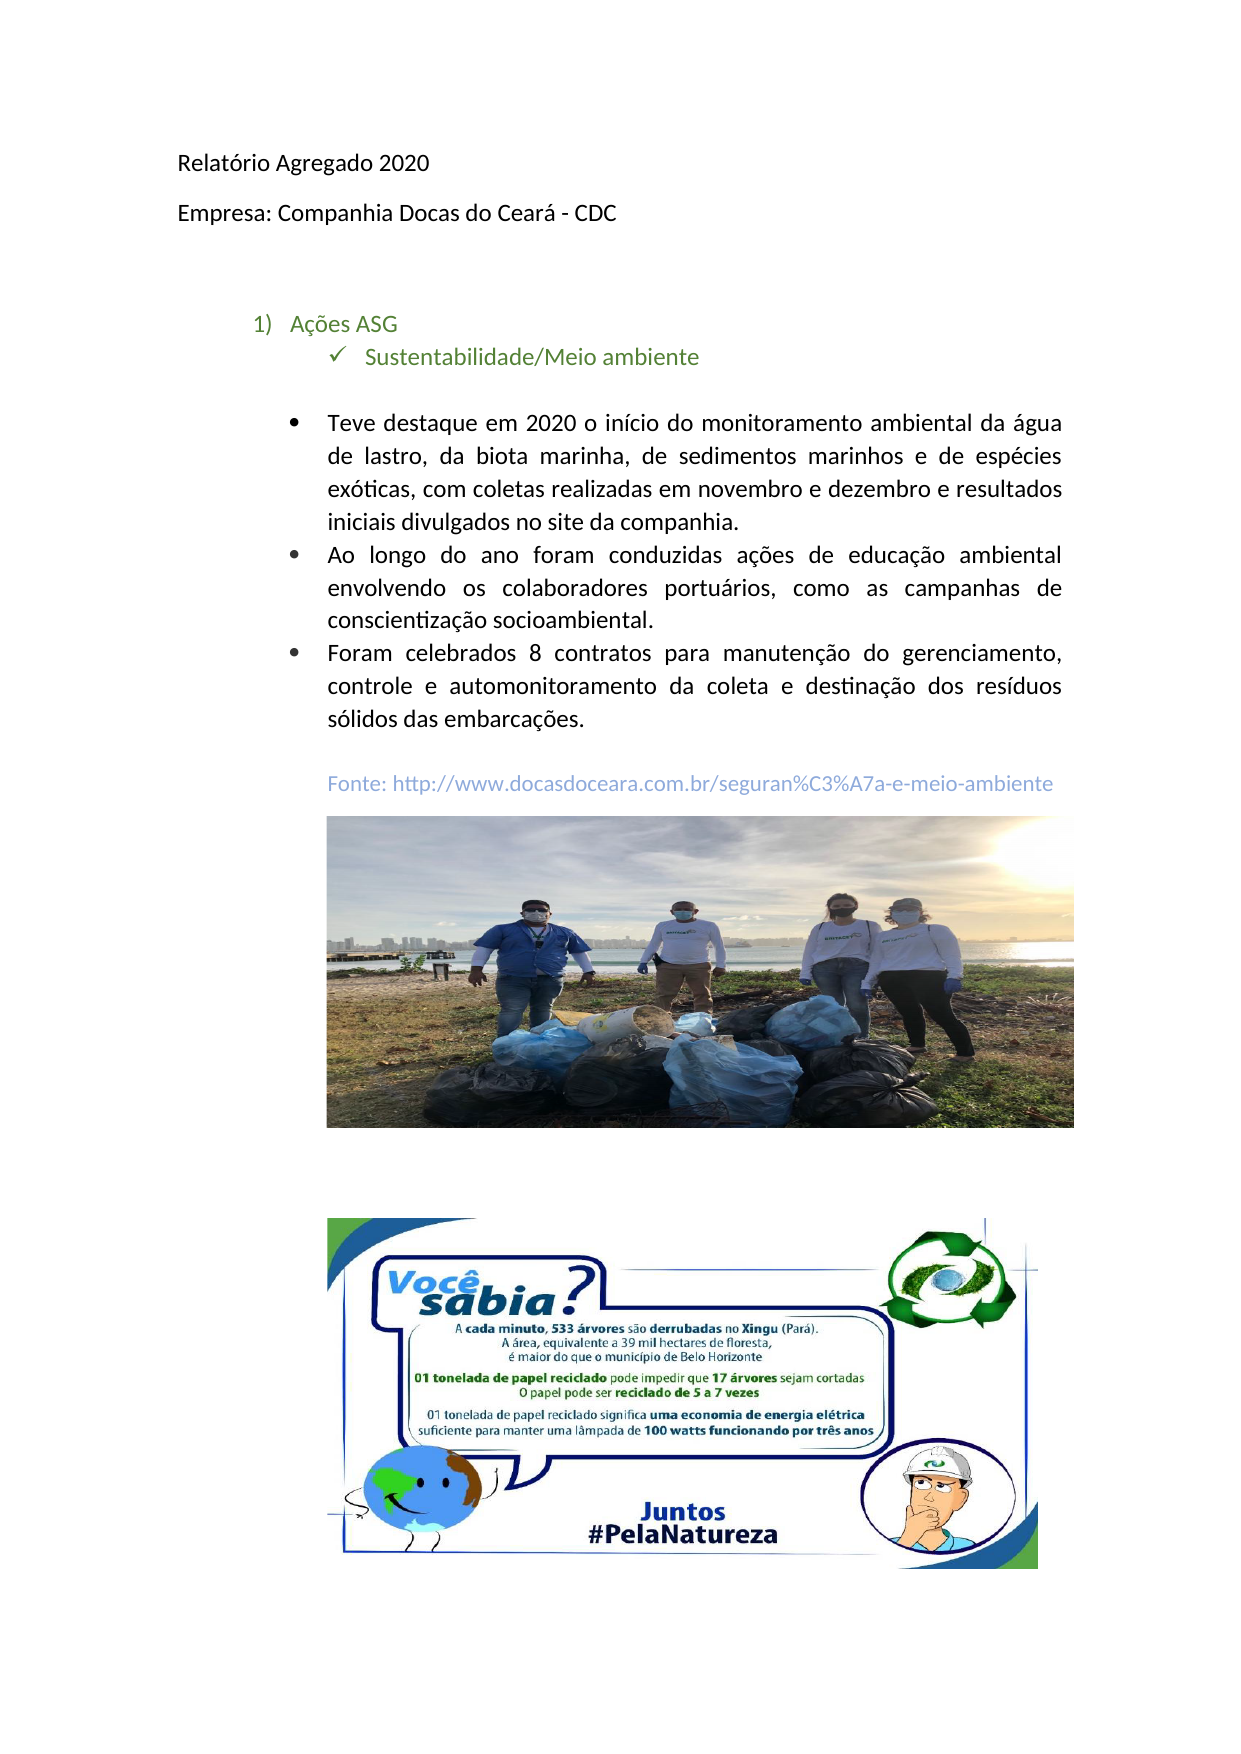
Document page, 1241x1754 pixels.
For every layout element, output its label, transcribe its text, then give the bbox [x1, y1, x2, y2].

text Relatório Agregado 2020 [177, 148, 1063, 178]
list Fonte: http://www.docasdoceara.com.br/seguran%C3%A7a-e-meio-ambiente [327, 769, 1063, 797]
text Empresa: Companhia Docas do Ceará - CDC [177, 197, 1063, 228]
list Ao longo do ano foram conduzidas ações de educação ambiental envolvendo os colaboradores portuários, como as campanhas de conscientização socioambiental. [290, 539, 1063, 635]
list Sustentabilidade/Meio ambiente [327, 341, 1063, 372]
list Foram celebrados 8 contratos para manutenção do gerenciamento, controle e automonitoramento da coleta e destinação dos resíduos sólidos das embarcações. [290, 638, 1063, 734]
list Ações ASG [252, 308, 1063, 339]
list Teve destaque em 2020 o início do monitoramento ambiental da água de lastro, da biota marinha, de sedimentos marinhos e de espécies exóticas, com coletas realizadas em novembro e dezembro e resultados iniciais divulgados no site da companhia. [290, 407, 1063, 536]
